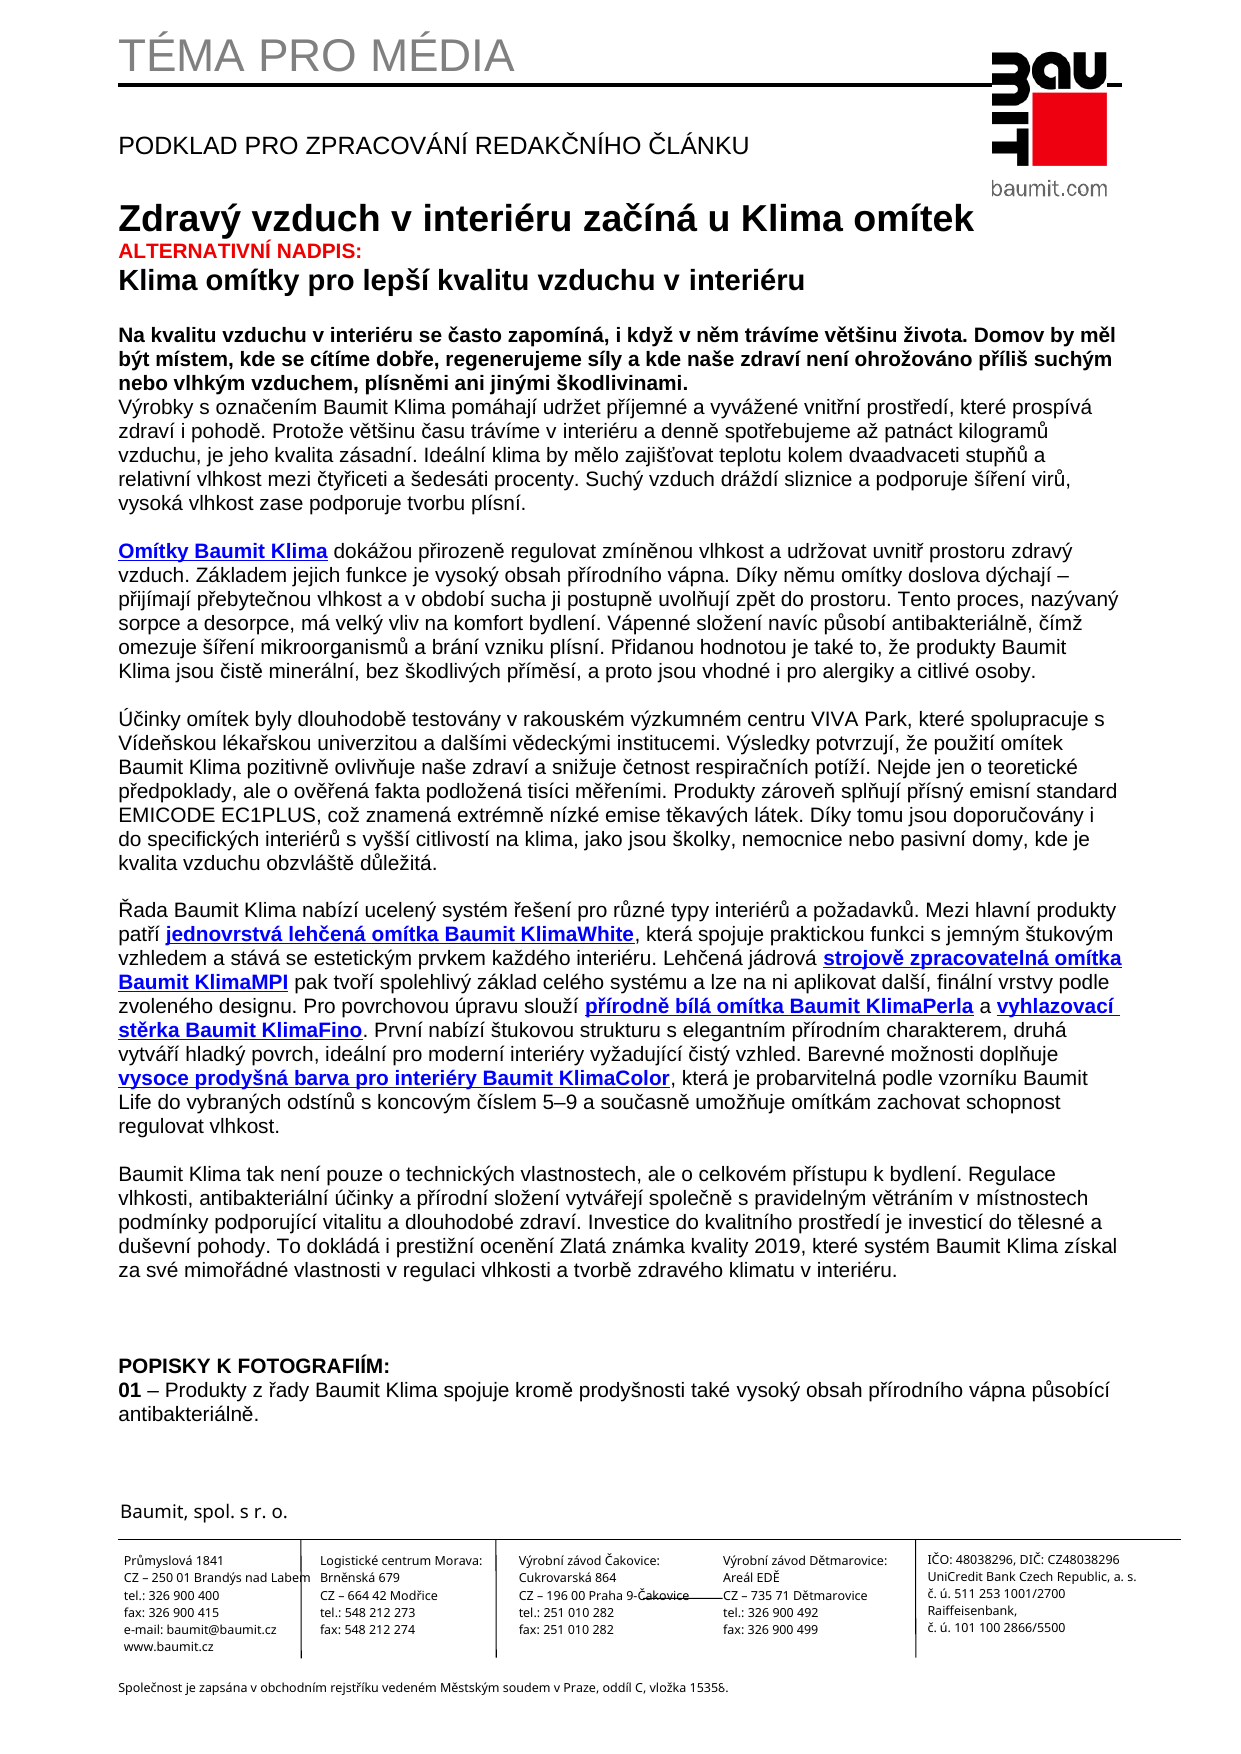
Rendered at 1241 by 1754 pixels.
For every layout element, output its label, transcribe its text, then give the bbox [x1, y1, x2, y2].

text ALTERNATIVNÍ NADPIS: [118, 239, 1122, 263]
text POPISKY K FOTOGRAFIÍM: [118, 1353, 1122, 1377]
text Na kvalitu vzduchu v interiéru se často zapomíná, i když v něm trávíme většinu života. Domov by měl být místem, kde se cítíme dobře, regenerujeme síly a kde naše zdraví není ohrožováno příliš suchým nebo vlhkým vzduchem, plísněmi ani jinými škodlivinami. [118, 323, 1122, 395]
text Omítky Baumit Klima dokážou přirozeně regulovat zmíněnou vlhkost a udržovat uvnitř prostoru zdravý vzduch. Základem jejich funkce je vysoký obsah přírodního vápna. Díky němu omítky doslova dýchají – přijímají přebytečnou vlhkost a v období sucha ji postupně uvolňují zpět do prostoru. Tento proces, nazývaný sorpce a desorpce, má velký vliv na komfort bydlení. Vápenné složení navíc působí antibakteriálně, čímž omezuje šíření mikroorganismů a brání vzniku plísní. Přidanou hodnotou je také to, že produkty Baumit Klima jsou čistě minerální, bez škodlivých příměsí, a proto jsou vhodné i pro alergiky a citlivé osoby. [118, 539, 1122, 683]
text Výrobky s označením Baumit Klima pomáhají udržet příjemné a vyvážené vnitřní prostředí, které prospívá zdraví i pohodě. Protože většinu času trávíme v interiéru a denně spotřebujeme až patnáct kilogramů vzduchu, je jeho kvalita zásadní. Ideální klima by mělo zajišťovat teplotu kolem dvaadvaceti stupňů a relativní vlhkost mezi čtyřiceti a šedesáti procenty. Suchý vzduch dráždí sliznice a podporuje šíření virů, vysoká vlhkost zase podporuje tvorbu plísní. [118, 395, 1122, 515]
text Klima omítky pro lepší kvalitu vzduchu v interiéru [118, 263, 1122, 297]
text Zdravý vzduch v interiéru začíná u Klima omítek [118, 194, 1122, 239]
text Baumit Klima tak není pouze o technických vlastnostech, ale o celkovém přístupu k bydlení. Regulace vlhkosti, antibakteriální účinky a přírodní složení vytvářejí společně s pravidelným větráním v místnostech podmínky podporující vitalitu a dlouhodobé zdraví. Investice do kvalitního prostředí je investicí do tělesné a duševní pohody. To dokládá i prestižní ocenění Zlatá známka kvality 2019, které systém Baumit Klima získal za své mimořádné vlastnosti v regulaci vlhkosti a tvorbě zdravého klimatu v interiéru. [118, 1162, 1122, 1282]
text Účinky omítek byly dlouhodobě testovány v rakouském výzkumném centru VIVA Park, které spolupracuje s Vídeňskou lékařskou univerzitou a dalšími vědeckými institucemi. Výsledky potvrzují, že použití omítek Baumit Klima pozitivně ovlivňuje naše zdraví a snižuje četnost respiračních potíží. Nejde jen o teoretické předpoklady, ale o ověřená fakta podložená tisíci měřeními. Produkty zároveň splňují přísný emisní standard EMICODE EC1PLUS, což znamená extrémně nízké emise těkavých látek. Díky tomu jsou doporučovány i do specifických interiérů s vyšší citlivostí na klima, jako jsou školky, nemocnice nebo pasivní domy, kde je kvalita vzduchu obzvláště důležitá. [118, 707, 1122, 874]
text Řada Baumit Klima nabízí ucelený systém řešení pro různé typy interiérů a požadavků. Mezi hlavní produkty patří jednovrstvá lehčená omítka Baumit KlimaWhite, která spojuje praktickou funkci s jemným štukovým vzhledem a stává se estetickým prvkem každého interiéru. Lehčená jádrová strojově zpracovatelná omítka Baumit KlimaMPI pak tvoří spolehlivý základ celého systému a lze na ni aplikovat další, finální vrstvy podle zvoleného designu. Pro povrchovou úpravu slouží přírodně bílá omítka Baumit KlimaPerla a vyhlazovací stěrka Baumit KlimaFino. První nabízí štukovou strukturu s elegantním přírodním charakterem, druhá vytváří hladký povrch, ideální pro moderní interiéry vyžadující čistý vzhled. Barevné možnosti doplňuje vysoce prodyšná barva pro interiéry Baumit KlimaColor, která je probarvitelná podle vzorníku Baumit Life do vybraných odstínů s koncovým číslem 5–9 a současně umožňuje omítkám zachovat schopnost regulovat vlhkost. [118, 898, 1122, 1138]
text 01 – Produkty z řady Baumit Klima spojuje kromě prodyšnosti také vysoký obsah přírodního vápna působící antibakteriálně. [118, 1377, 1122, 1425]
